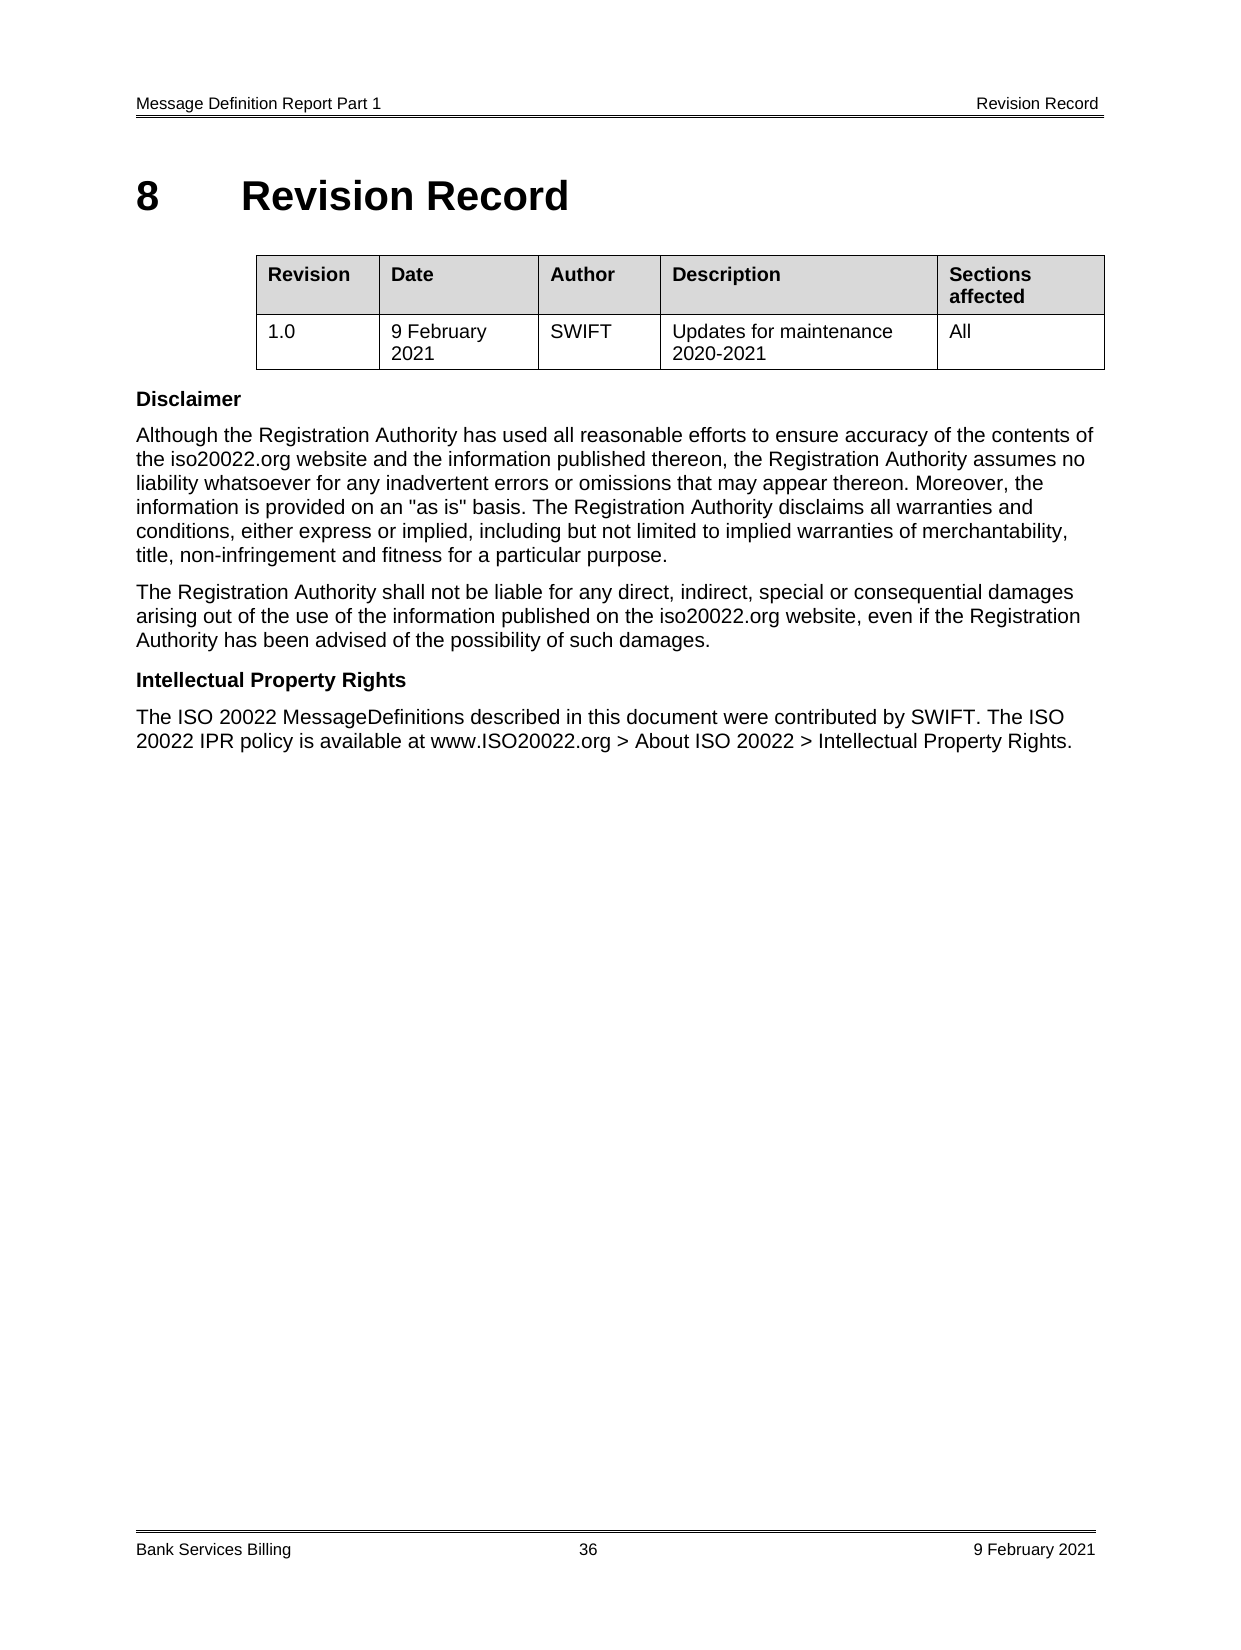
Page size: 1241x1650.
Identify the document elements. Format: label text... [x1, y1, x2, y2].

table_cell 1.0 [257, 315, 379, 369]
subtitle Revision Record [136, 171, 1104, 219]
table_cell SWIFT [539, 315, 660, 369]
text Disclaimer [136, 387, 1104, 411]
table_header Revision [257, 256, 379, 314]
table_cell All [938, 315, 1104, 369]
text Although the Registration Authority has used all reasonable efforts to ensure accuracy of the contents of the iso20022.org website and the information published thereon, the Registration Authority assumes no liability whatsoever for any inadvertent errors or omissions that may appear thereon. Moreover, the information is provided on an "as is" basis. The Registration Authority disclaims all warranties and conditions, either express or implied, including but not limited to implied warranties of merchantability, title, non-infringement and fitness for a particular purpose. [136, 423, 1104, 567]
text The ISO 20022 MessageDefinitions described in this document were contributed by SWIFT. The ISO 20022 IPR policy is available at www.ISO20022.org > About ISO 20022 > Intellectual Property Rights. [136, 704, 1104, 752]
table_header Author [539, 256, 660, 314]
table_cell Updates for maintenance 2020-2021 [661, 315, 937, 369]
text Intellectual Property Rights [136, 668, 1104, 692]
table_cell 9 February 2021 [380, 315, 538, 369]
table_header Description [661, 256, 937, 314]
text The Registration Authority shall not be liable for any direct, indirect, special or consequential damages arising out of the use of the information published on the iso20022.org website, even if the Registration Authority has been advised of the possibility of such damages. [136, 579, 1104, 651]
table_header Date [380, 256, 538, 314]
table_header Sections affected [938, 256, 1104, 314]
